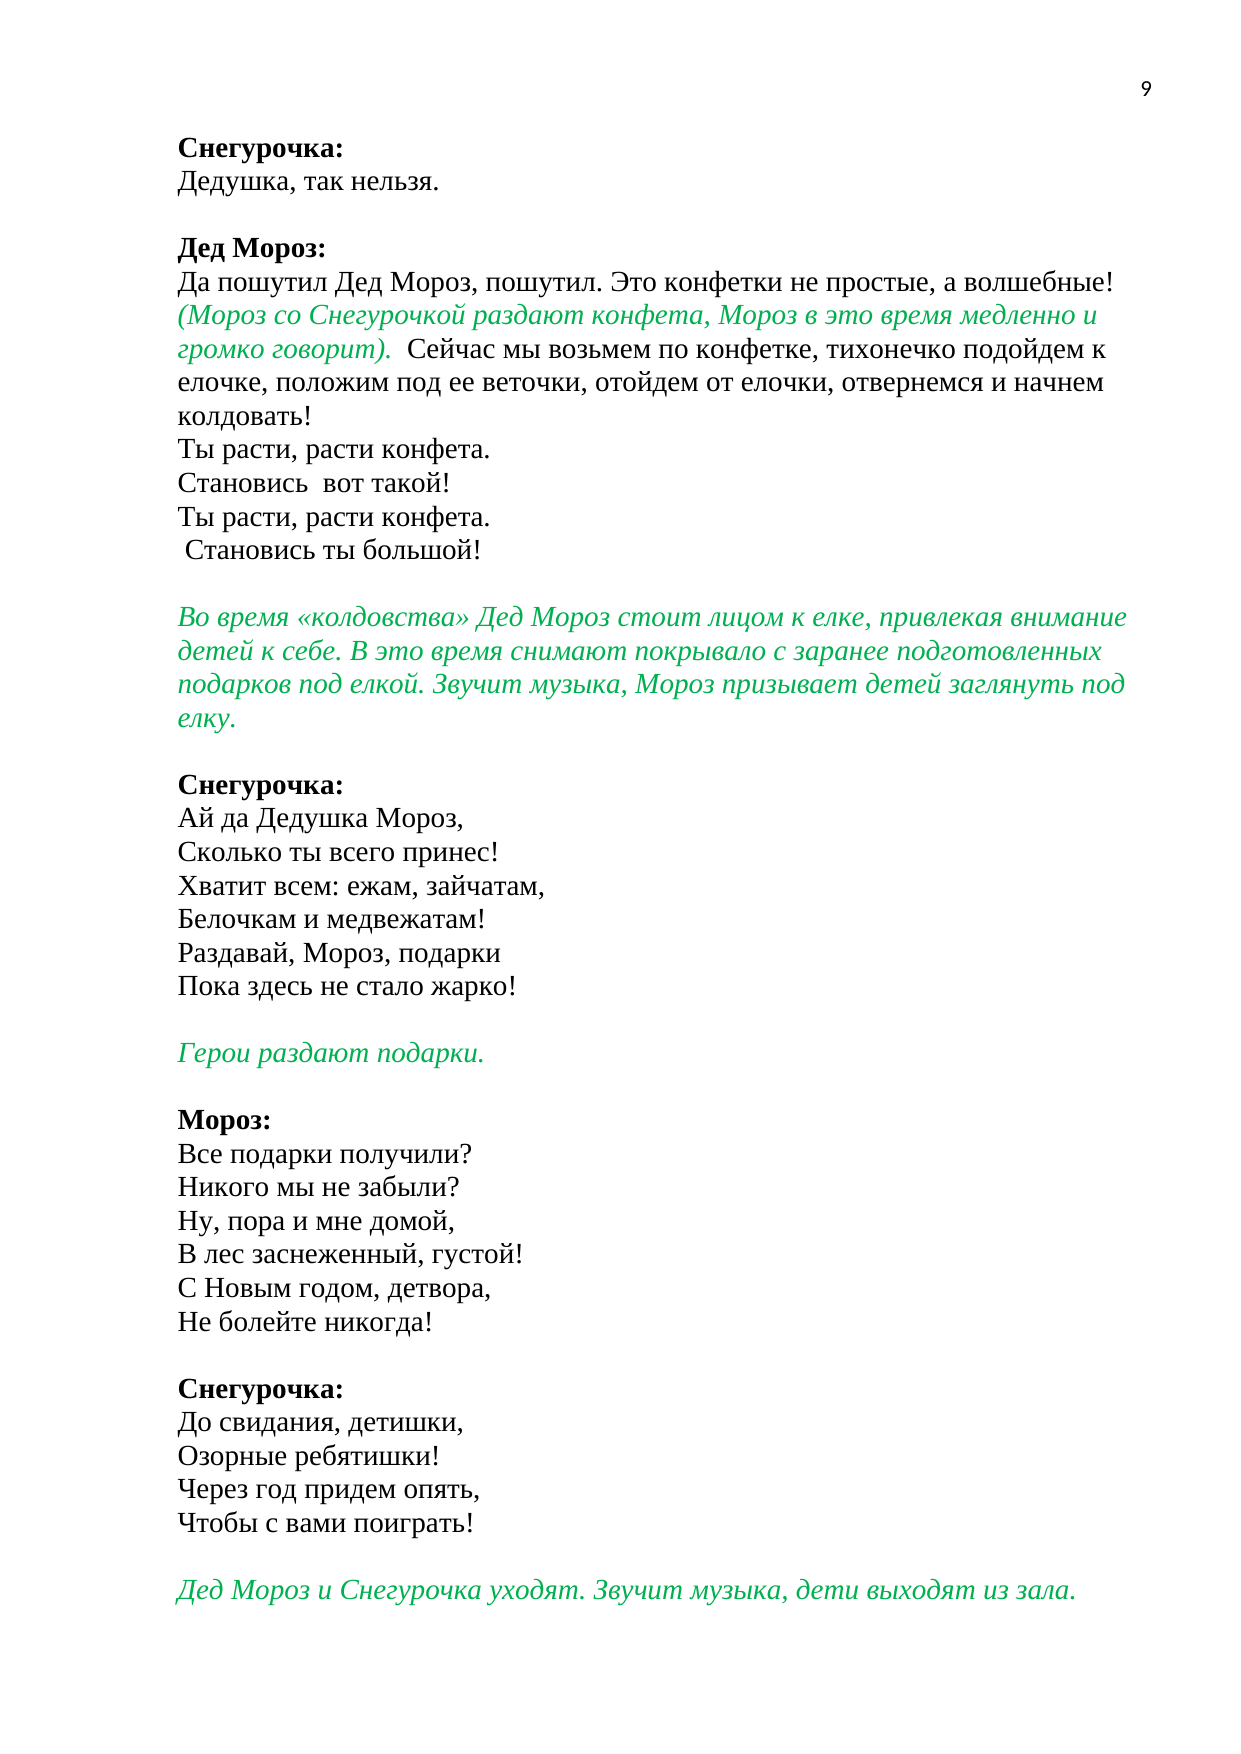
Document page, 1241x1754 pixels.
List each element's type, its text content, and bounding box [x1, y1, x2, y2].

text Пока здесь не стало жарко! [177, 968, 1152, 1002]
text Не болейте никогда! [177, 1304, 1152, 1337]
text До свидания, детишки, [177, 1404, 1152, 1438]
text Во время «колдовства» Дед Мороз стоит лицом к елке, привлекая внимание детей к себе. В это время снимают покрывало с заранее подготовленных подарков под елкой. Звучит музыка, Мороз призывает детей заглянуть под елку. [177, 599, 1152, 733]
text Герои раздают подарки. [177, 1035, 1152, 1069]
text Ну, пора и мне домой, [177, 1203, 1152, 1237]
text В лес заснеженный, густой! [177, 1237, 1152, 1270]
text Ты расти, расти конфета. [177, 432, 1152, 465]
text Белочкам и медвежатам! [177, 901, 1152, 935]
text С Новым годом, детвора, [177, 1270, 1152, 1304]
text Чтобы с вами поиграть! [177, 1505, 1152, 1538]
text Ай да Дедушка Мороз, [177, 801, 1152, 834]
text Дед Мороз и Снегурочка уходят. Звучит музыка, дети выходят из зала. [177, 1572, 1152, 1606]
text Становись вот такой! [177, 465, 1152, 499]
text Ты расти, расти конфета. [177, 499, 1152, 532]
text Через год придем опять, [177, 1471, 1152, 1505]
text Озорные ребятишки! [177, 1438, 1152, 1471]
text Снегурочка: [177, 130, 1152, 163]
text Да пошутил Дед Мороз, пошутил. Это конфетки не простые, а волшебные! [177, 264, 1152, 297]
text Дедушка, так нельзя. [177, 163, 1152, 197]
text Мороз: [177, 1102, 1152, 1136]
text Дед Мороз: [177, 230, 1152, 264]
text Сколько ты всего принес! [177, 834, 1152, 868]
text Все подарки получили? [177, 1136, 1152, 1169]
text Никого мы не забыли? [177, 1169, 1152, 1203]
text (Мороз со Снегурочкой раздают конфета, Мороз в это время медленно и громко говорит). Сейчас мы возьмем по конфетке, тихонечко подойдем к елочке, положим под ее веточки, отойдем от елочки, отвернемся и начнем колдовать! [177, 297, 1152, 432]
text Снегурочка: [177, 1371, 1152, 1404]
text Снегурочка: [177, 767, 1152, 801]
text Становись ты большой! [177, 532, 1152, 566]
text Хватит всем: ежам, зайчатам, [177, 868, 1152, 901]
text Раздавай, Мороз, подарки [177, 935, 1152, 968]
